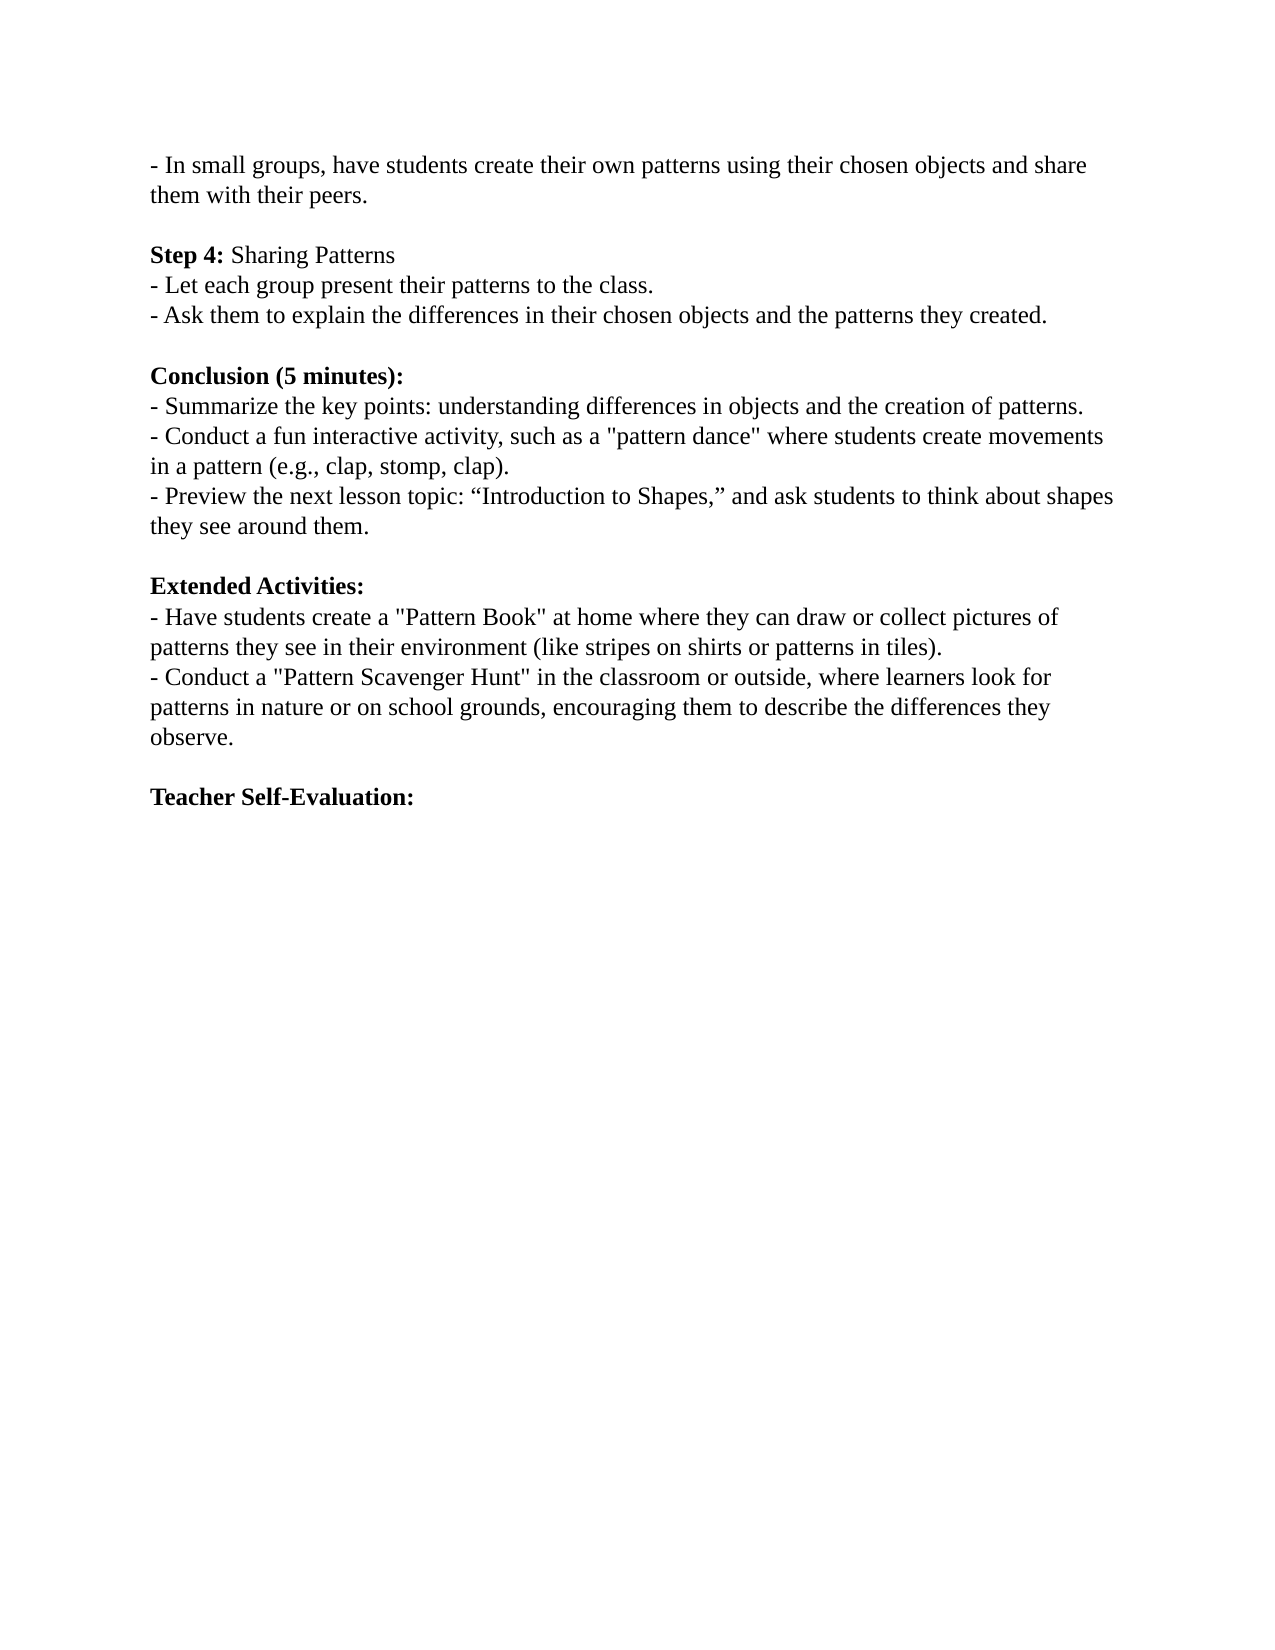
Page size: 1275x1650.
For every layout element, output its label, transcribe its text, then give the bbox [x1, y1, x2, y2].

text Step 4: Sharing Patterns [150, 240, 1125, 269]
text - In small groups, have students create their own patterns using their chosen objects and share them with their peers. [150, 150, 1125, 209]
text - Let each group present their patterns to the class. [150, 270, 1125, 299]
text Extended Activities: [150, 571, 1125, 600]
text - Have students create a "Pattern Book" at home where they can draw or collect pictures of patterns they see in their environment (like stripes on shirts or patterns in tiles). [150, 602, 1125, 660]
text Conclusion (5 minutes): [150, 361, 1125, 389]
text - Ask them to explain the differences in their chosen objects and the patterns they created. [150, 301, 1125, 329]
text - Preview the next lesson topic: “Introduction to Shapes,” and ask students to think about shapes they see around them. [150, 481, 1125, 540]
text - Conduct a "Pattern Scavenger Hunt" in the classroom or outside, where learners look for patterns in nature or on school grounds, encouraging them to describe the differences they observe. [150, 662, 1125, 751]
text - Conduct a fun interactive activity, such as a "pattern dance" where students create movements in a pattern (e.g., clap, stomp, clap). [150, 421, 1125, 480]
text Teacher Self-Evaluation: [150, 782, 1125, 811]
text - Summarize the key points: understanding differences in objects and the creation of patterns. [150, 391, 1125, 419]
